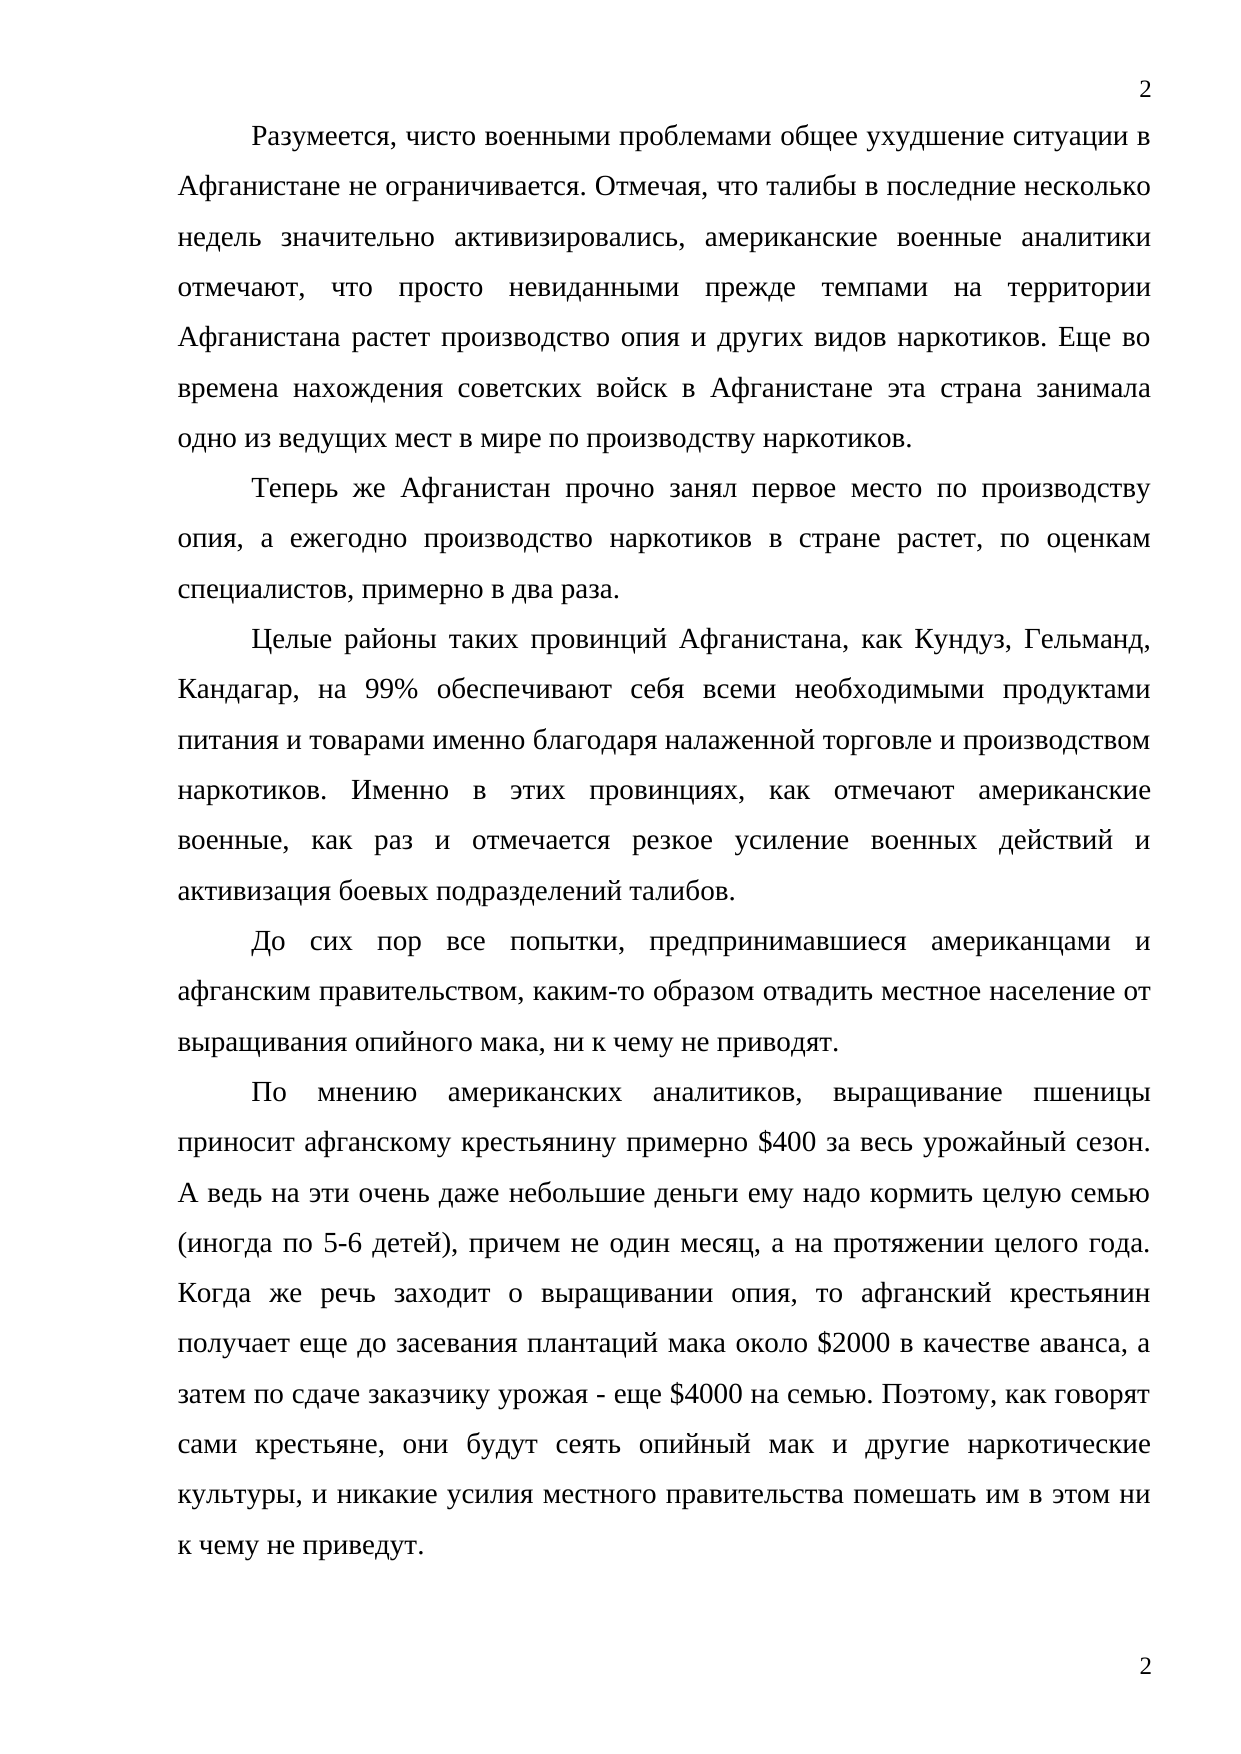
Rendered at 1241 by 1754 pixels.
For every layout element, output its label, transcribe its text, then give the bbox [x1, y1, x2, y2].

text До сих пор все попытки, предпринимавшиеся американцами и афганским правительством, каким-то образом отвадить местное население от выращивания опийного мака, ни к чему не приводят. [177, 923, 1152, 1057]
text Разумеется, чисто военными проблемами общее ухудшение ситуации в Афганистане не ограничивается. Отмечая, что талибы в последние несколько недель значительно активизировались, американские военные аналитики отмечают, что просто невиданными прежде темпами на территории Афганистана растет производство опия и других видов наркотиков. Еще во времена нахождения советских войск в Афганистане эта страна занимала одно из ведущих мест в мире по производству наркотиков. [177, 118, 1152, 453]
text По мнению американских аналитиков, выращивание пшеницы приносит афганскому крестьянину примерно $400 за весь урожайный сезон. А ведь на эти очень даже небольшие деньги ему надо кормить целую семью (иногда по 5-6 детей), причем не один месяц, а на протяжении целого года. Когда же речь заходит о выращивании опия, то афганский крестьянин получает еще до засевания плантаций мака около $2000 в качестве аванса, а затем по сдаче заказчику урожая - еще $4000 на семью. Поэтому, как говорят сами крестьяне, они будут сеять опийный мак и другие наркотические культуры, и никакие усилия местного правительства помешать им в этом ни к чему не приведут. [177, 1074, 1152, 1560]
text Целые районы таких провинций Афганистана, как Кундуз, Гельманд, Кандагар, на 99% обеспечивают себя всеми необходимыми продуктами питания и товарами именно благодаря налаженной торговле и производством наркотиков. Именно в этих провинциях, как отмечают американские военные, как раз и отмечается резкое усиление военных действий и активизация боевых подразделений талибов. [177, 621, 1152, 906]
text Теперь же Афганистан прочно занял первое место по производству опия, а ежегодно производство наркотиков в стране растет, по оценкам специалистов, примерно в два раза. [177, 470, 1152, 604]
